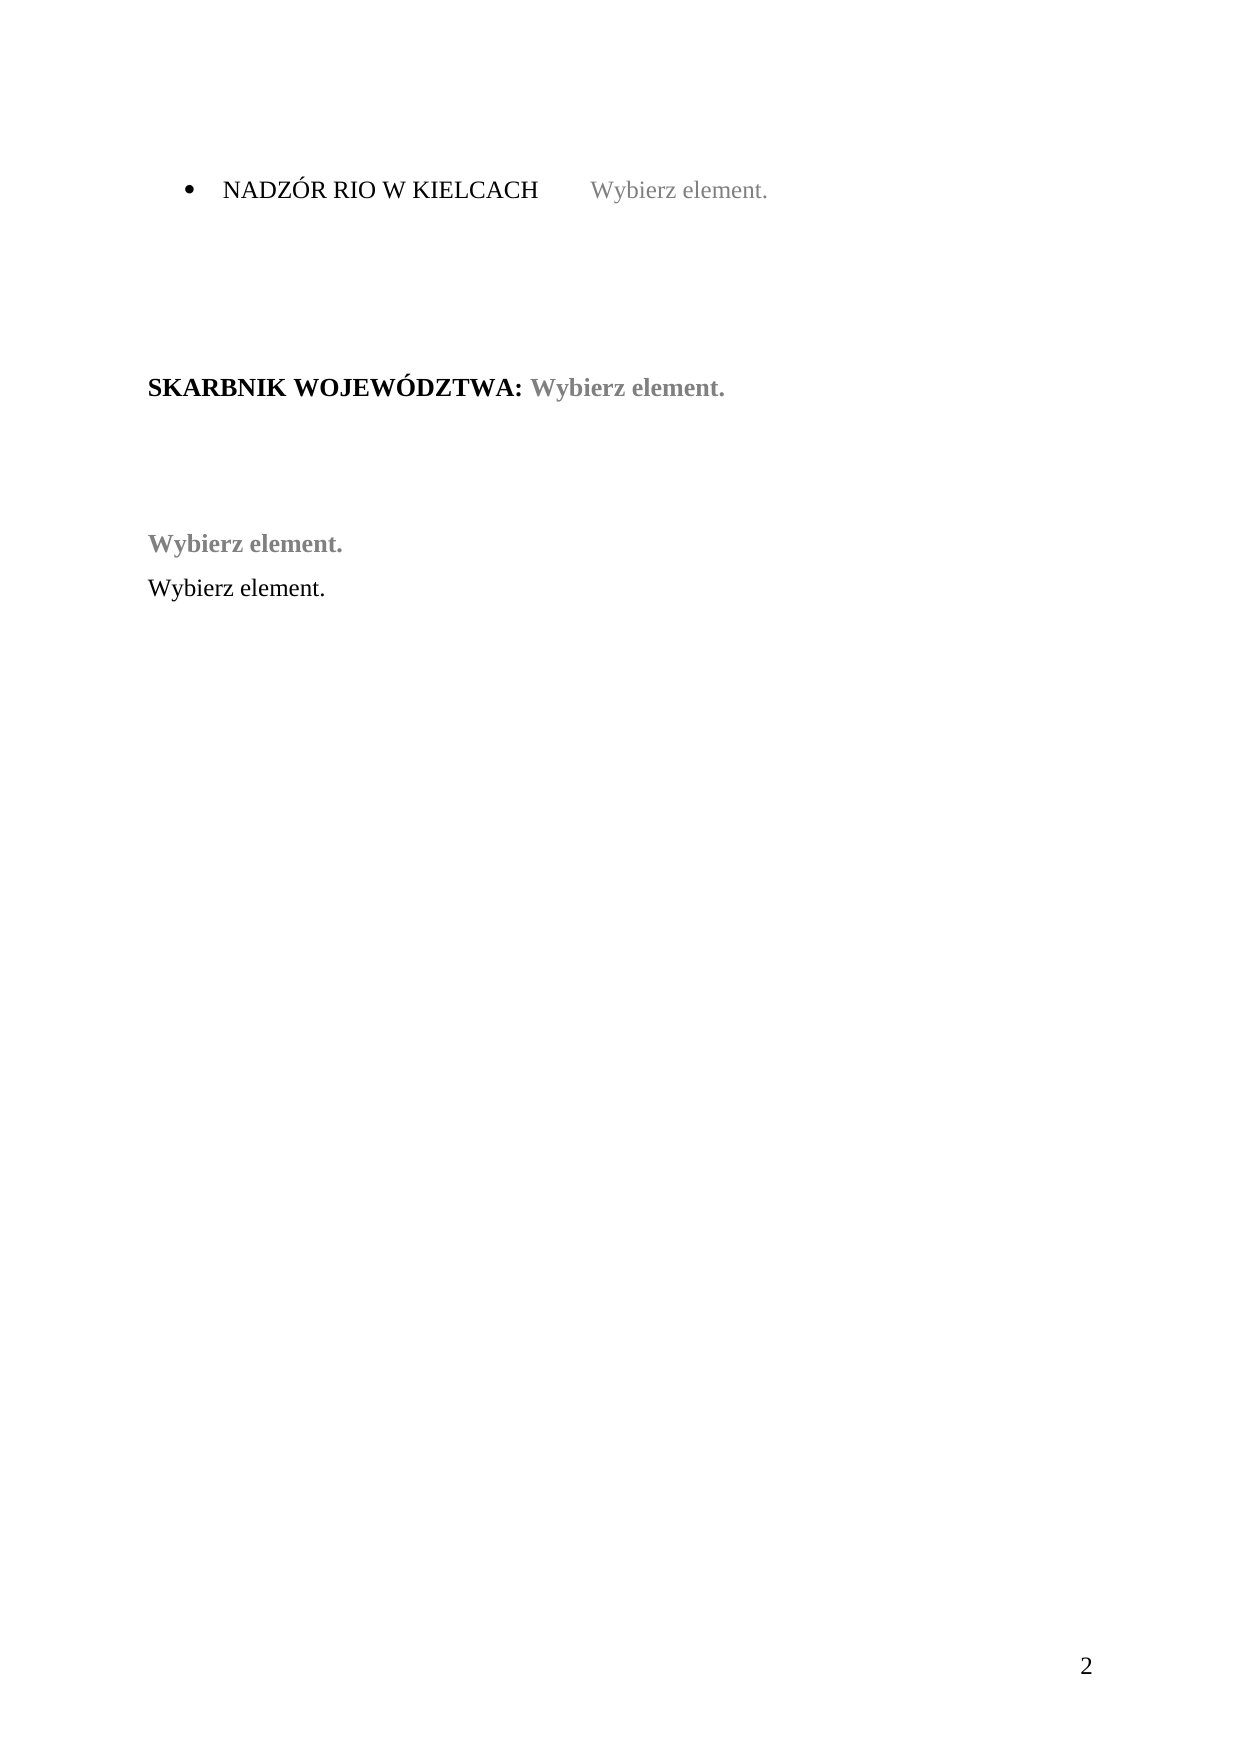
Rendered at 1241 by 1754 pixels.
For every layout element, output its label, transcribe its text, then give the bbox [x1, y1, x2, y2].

list NADZÓR RIO W KIELCACH [185, 175, 1092, 203]
subtitle SKARBNIK WOJEWÓDZTWA: [148, 372, 1092, 402]
